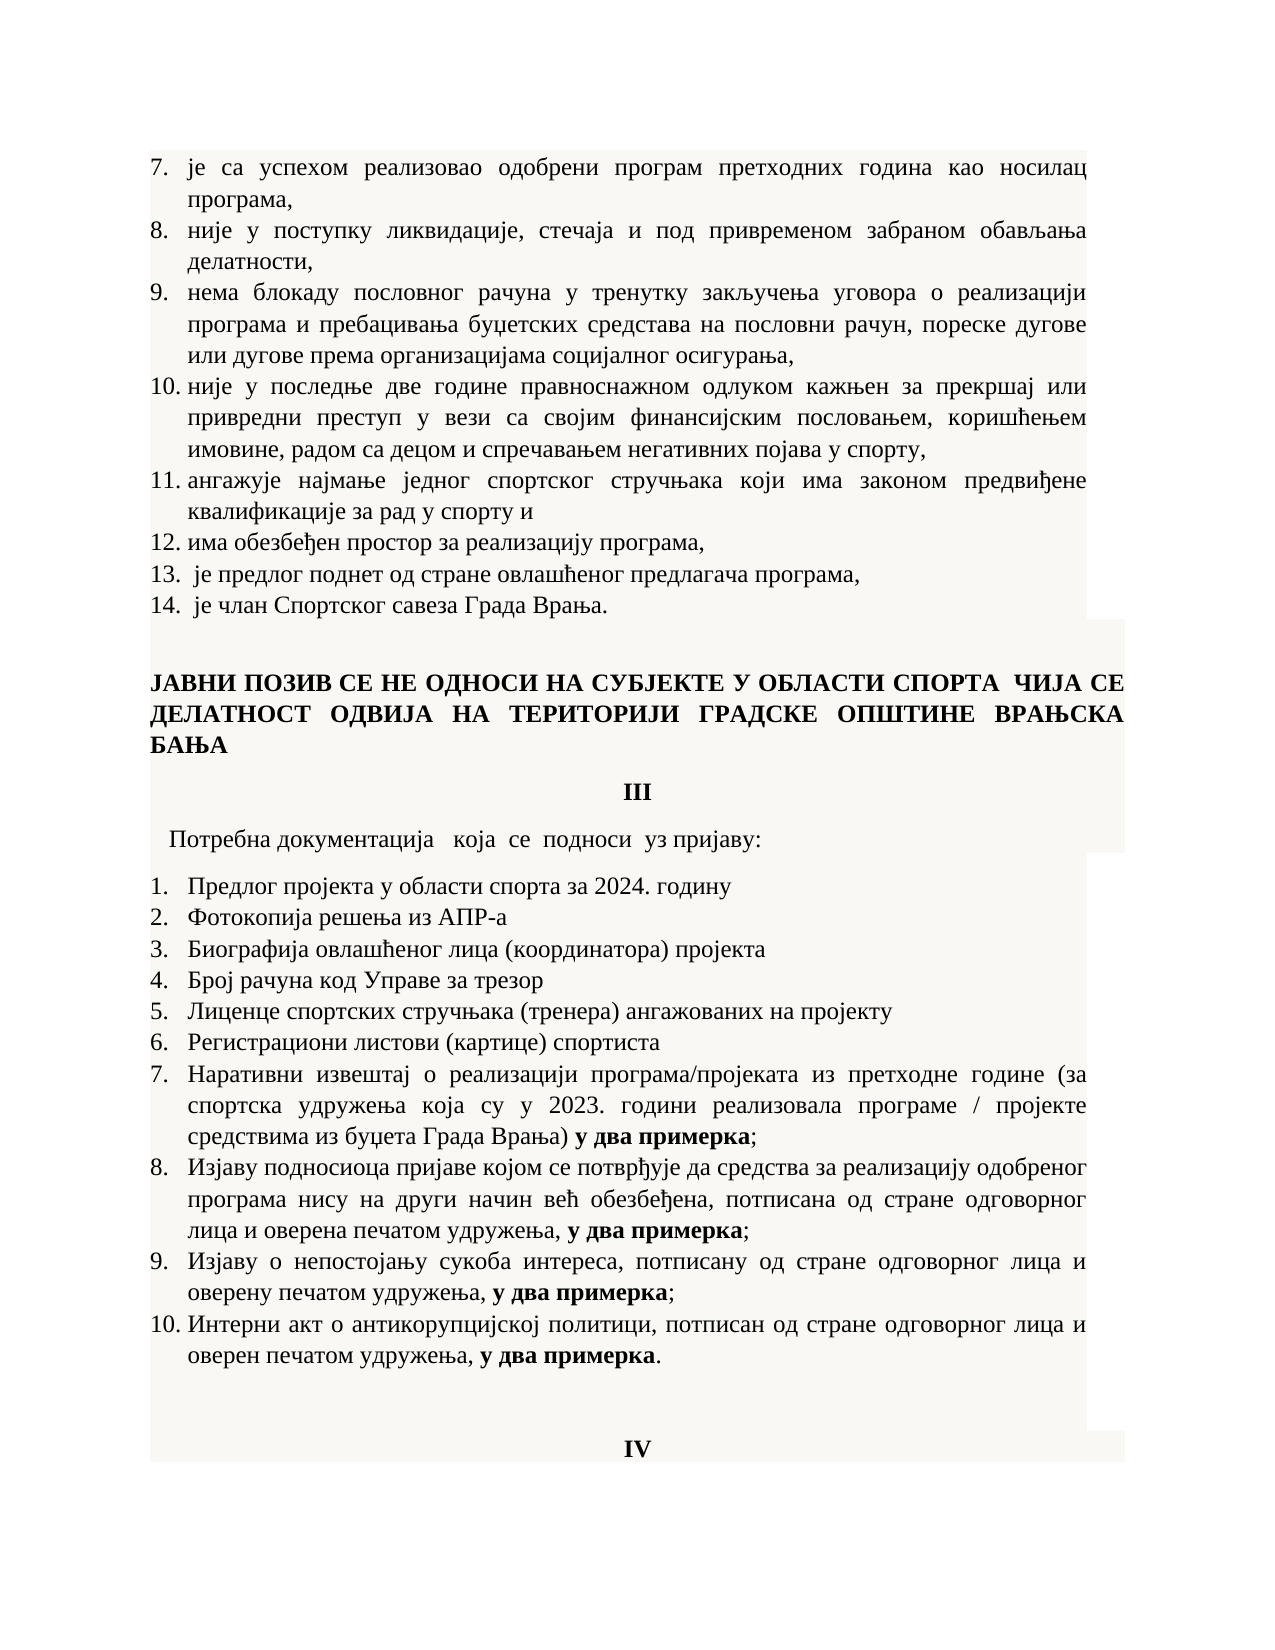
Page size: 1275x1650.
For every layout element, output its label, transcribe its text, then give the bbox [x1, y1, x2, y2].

list Изјаву о непостојању сукоба интереса, потписану од стране одговорног лица и оверену печатом удружења, у два примерка; [150, 1244, 1087, 1306]
list Изјаву подносиоца пријаве којом се потврђује да средства за реализацију одобреног програма нису на други начин већ обезбеђена, потписана од стране одговорног лица и оверена печатом удружења, у два примерка; [150, 1150, 1087, 1244]
list је члан Спортског савеза Града Врања. [150, 587, 1087, 619]
list Регистрациони листови (картице) спортиста [150, 1025, 1087, 1056]
list Број рачуна код Управе за трезор [150, 962, 1087, 994]
list је са успехом реализовао одобрени програм претходних година као носилац програма, [150, 150, 1087, 212]
list има обезбеђен простор за реализацију програма, [150, 525, 1087, 556]
list Биографија овлашћеног лица (координатора) пројекта [150, 931, 1087, 962]
list је предлог поднет од стране овлашћеног предлагача програма, [150, 556, 1087, 587]
list ангажује најмање једног спортског стручњака који има законом предвиђене квалификације за рад у спорту и [150, 462, 1087, 525]
list није у поступку ликвидације, стечаја и под привременом забраном обављања делатности, [150, 212, 1087, 275]
list Предлог пројекта у области спорта за 2024. годину [150, 869, 1087, 900]
list Фотокопија решења из АПР-а [150, 900, 1087, 931]
list није у последње две године правноснажном одлуком кажњен за прекршај или привредни преступ у вези са својим финансијским пословањем, коришћењем имовине, радом са децом и спречавањем негативних појава у спорту, [150, 369, 1087, 462]
list Наративни извештај о реализацији програма/пројеката из претходне године (за спортска удружења која су у 2023. години реализовала програме / пројекте средствима из буџета Града Врања) у два примерка; [150, 1056, 1087, 1150]
text ЈАВНИ ПОЗИВ СЕ НЕ ОДНОСИ НА СУБЈЕКТЕ У ОБЛАСТИ СПОРТА ЧИЈА СЕ ДЕЛАТНОСТ ОДВИЈА НА ТЕРИТОРИЈИ ГРАДСКЕ ОПШТИНЕ ВРАЊСКА БАЊА [150, 666, 1125, 759]
text Потребна документација која се подноси уз пријаву: [150, 822, 1125, 853]
text IV [150, 1431, 1125, 1462]
list нема блокаду пословног рачуна у тренутку закључења уговора о реализацији програма и пребацивања буџетских средстава на пословни рачун, пореске дугове или дугове према организацијама социјалног осигурања, [150, 275, 1087, 369]
list Интерни акт о антикорупцијској политици, потписан од стране одговорног лица и оверен печатом удружења, у два примерка. [150, 1306, 1087, 1369]
text III [150, 775, 1125, 806]
list Лиценце спортских стручњака (тренера) ангажованих на пројекту [150, 994, 1087, 1025]
